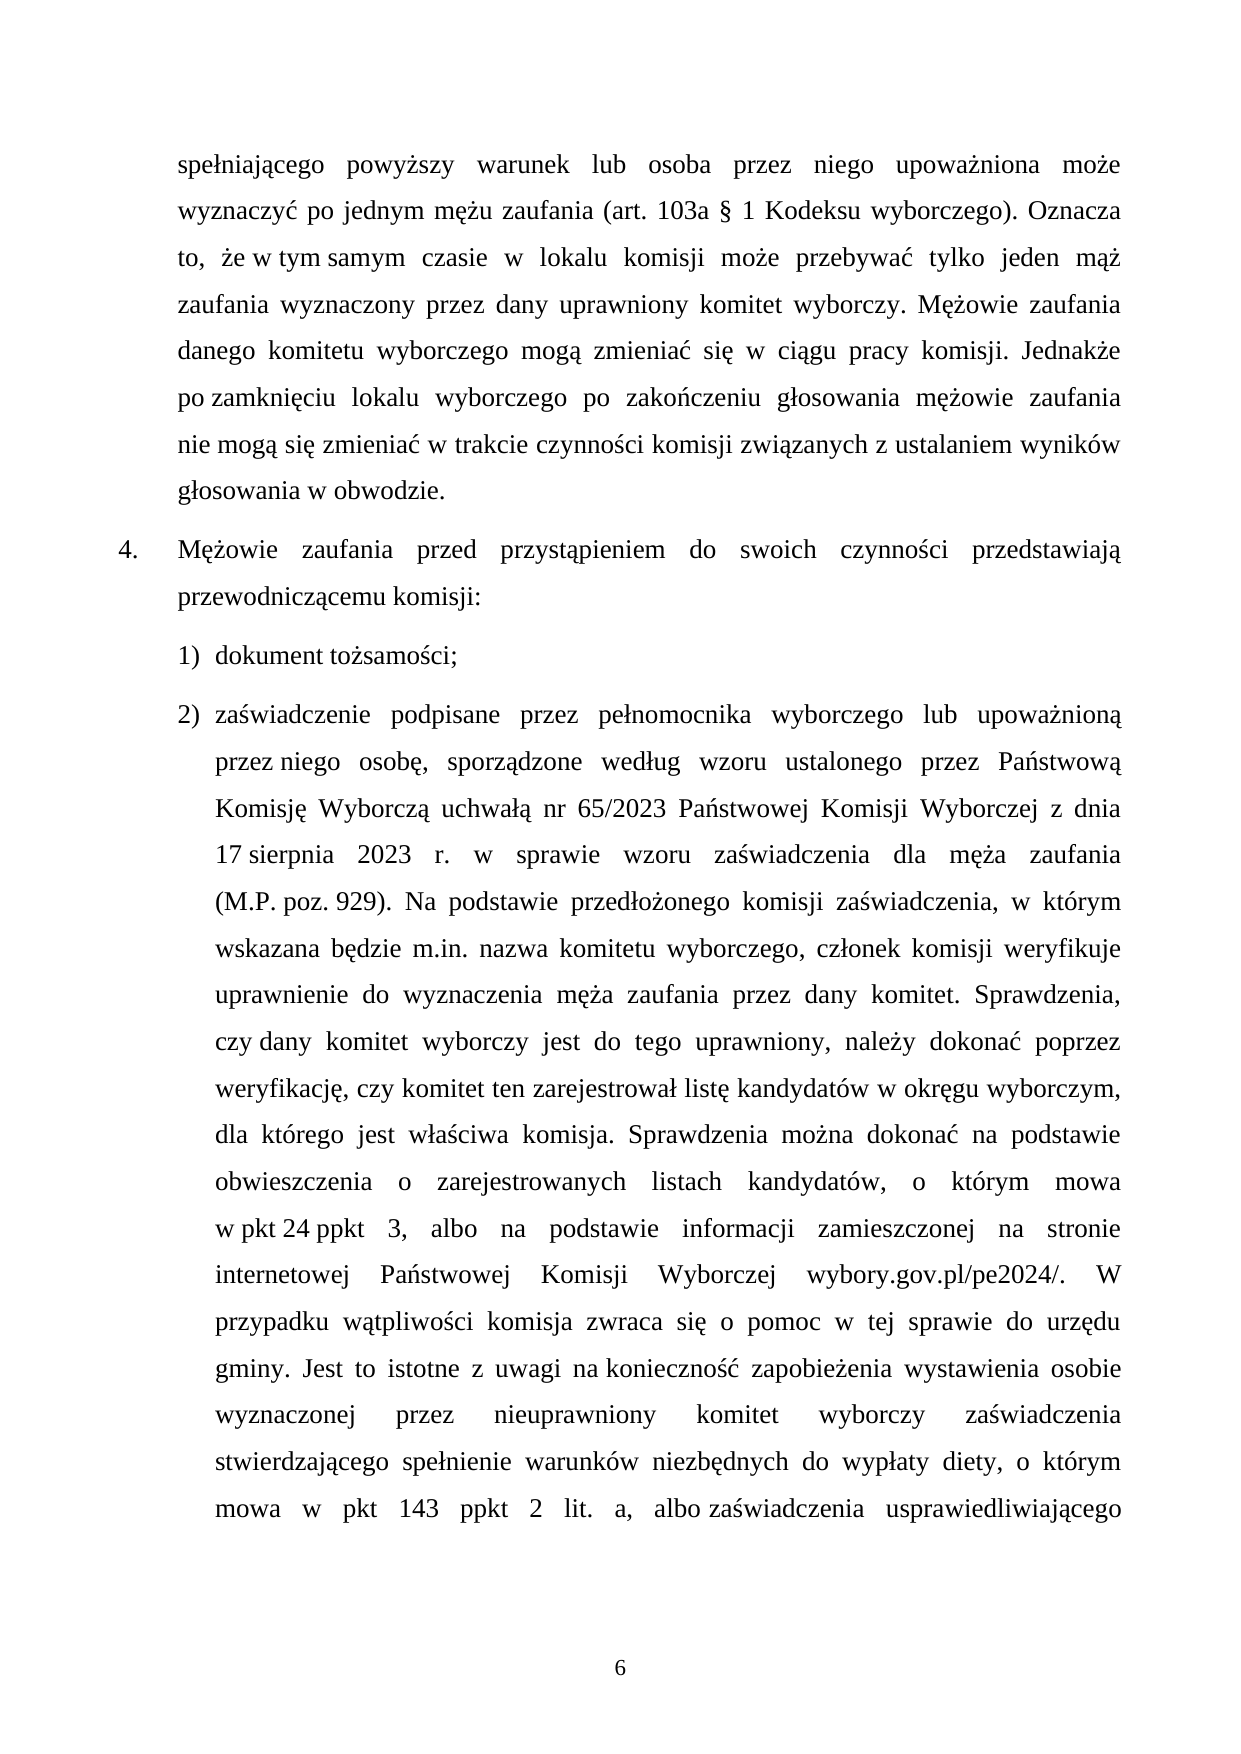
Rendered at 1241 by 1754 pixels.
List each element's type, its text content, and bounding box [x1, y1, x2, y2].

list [118, 148, 1122, 506]
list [177, 698, 1122, 1523]
list Mężowie zaufania przed przystąpieniem do swoich czynności przedstawiają przewodniczącemu komisji: [118, 533, 1122, 611]
list dokument tożsamości; [177, 639, 1122, 671]
